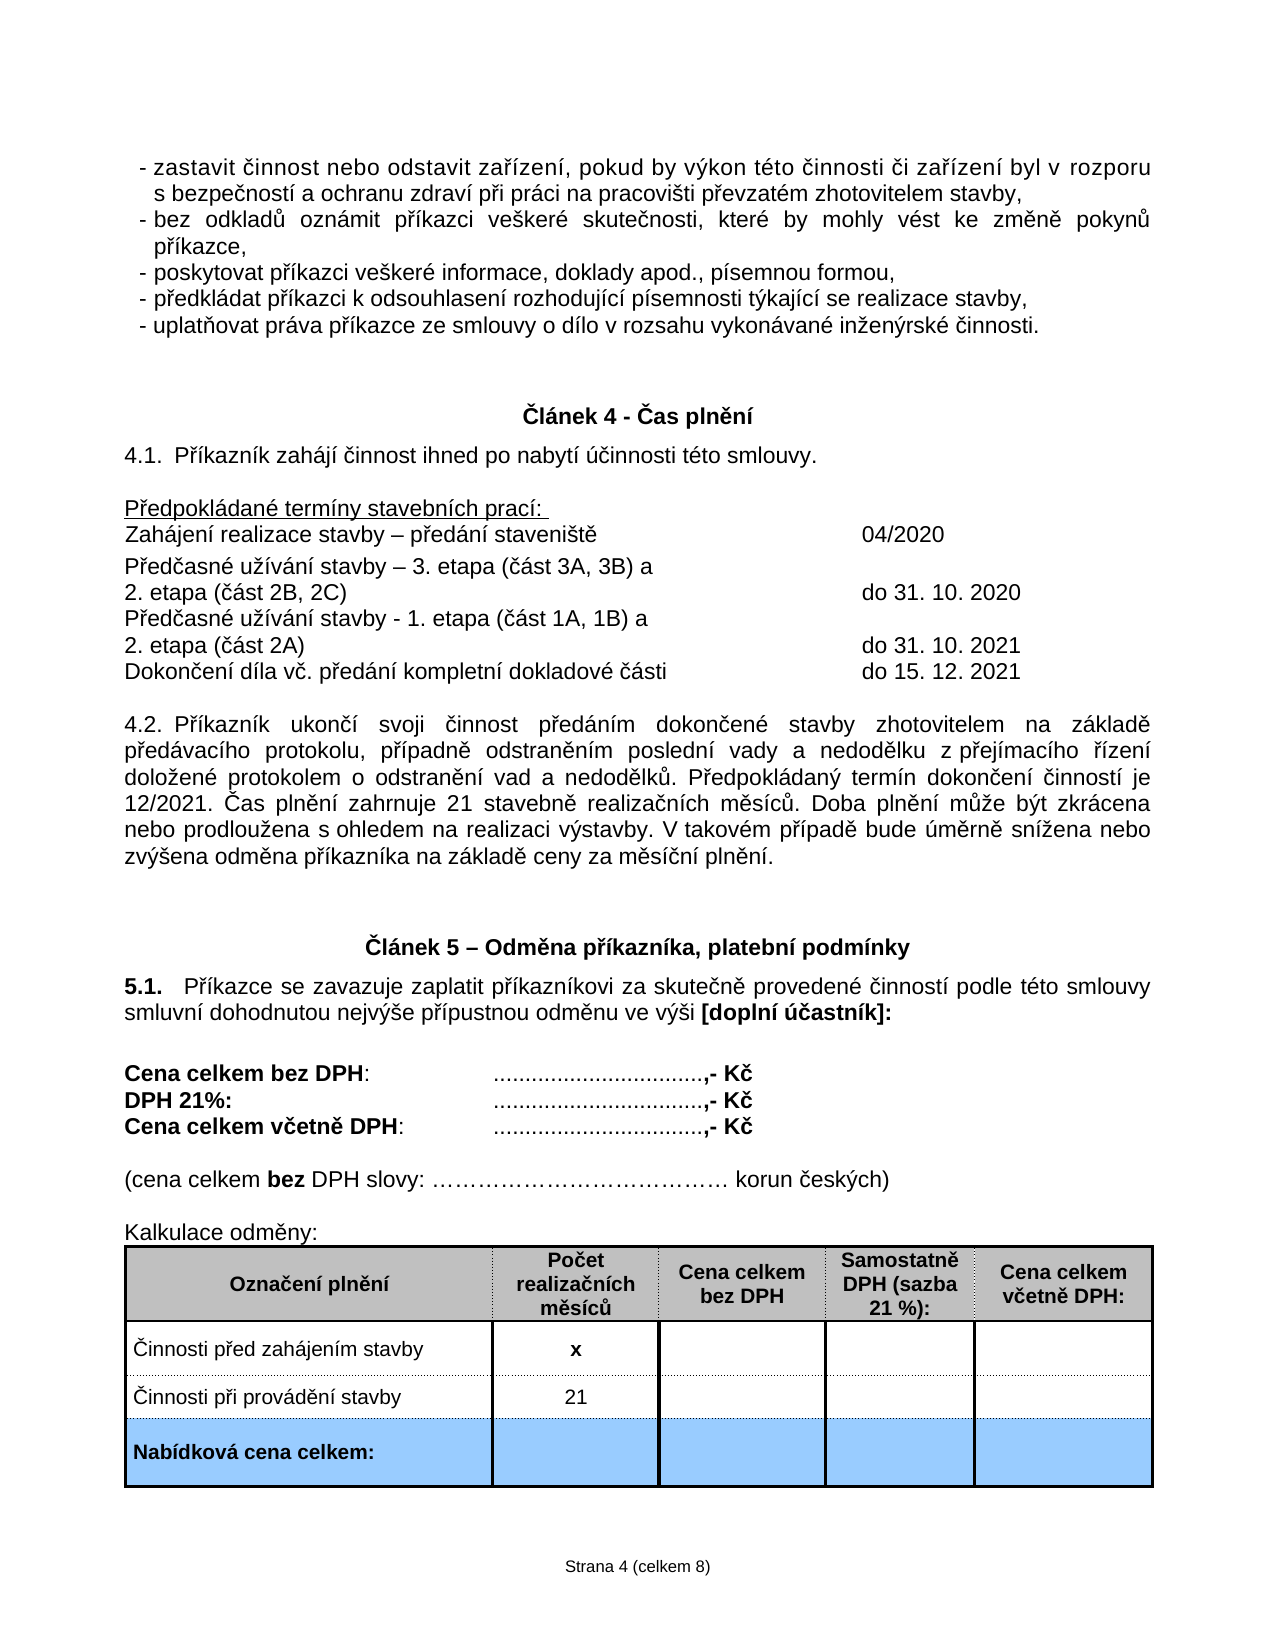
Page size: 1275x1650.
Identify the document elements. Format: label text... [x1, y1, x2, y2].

list Příkazník zahájí činnost ihned po nabytí účinnosti této smlouvy. [124, 442, 1151, 468]
table_cell [976, 1322, 1151, 1375]
table_cell [661, 1322, 824, 1375]
table_cell 21 [494, 1375, 657, 1418]
table_cell [976, 1375, 1151, 1418]
text - uplatňovat práva příkazce ze smlouvy o dílo v rozsahu vykonávané inženýrské činnosti. [139, 312, 1151, 338]
table_cell x [494, 1322, 657, 1375]
table_header Cena celkem včetně DPH: [975, 1248, 1151, 1320]
table_cell [494, 1418, 657, 1485]
text 2. etapa (část 2A) do 31. 10. 2021 [124, 632, 1151, 658]
text - poskytovat příkazci veškeré informace, doklady apod., písemnou formou, [139, 259, 1151, 285]
table_cell Činnosti před zahájením stavby [127, 1322, 491, 1375]
text Dokončení díla vč. předání kompletní dokladové části do 15. 12. 2021 [124, 658, 1151, 684]
table_cell [661, 1418, 824, 1485]
text Cena celkem včetně DPH: .................................,- Kč [124, 1113, 1151, 1139]
table_header Počet realizačních měsíců [493, 1248, 659, 1320]
text Předpokládané termíny stavebních prací: [124, 495, 1151, 521]
table_cell [661, 1375, 824, 1418]
text Předčasné užívání stavby - 1. etapa (část 1A, 1B) a [124, 605, 1151, 632]
table_cell [976, 1418, 1151, 1485]
text - bez odkladů oznámit příkazci veškeré skutečnosti, které by mohly vést ke změně pokynů příkazce, [139, 206, 1151, 259]
text Kalkulace odměny: [124, 1218, 1151, 1245]
list Příkazník ukončí svoji činnost předáním dokončené stavby zhotovitelem na základě předávacího protokolu, případně odstraněním poslední vady a nedodělku z přejímacího řízení doložené protokolem o odstranění vad a nedodělků. Předpokládaný termín dokončení činností je 12/2021. Čas plnění zahrnuje 21 stavebně realizačních měsíců. Doba plnění může být zkrácena nebo prodloužena s ohledem na realizaci výstavby. V takovém případě bude úměrně snížena nebo zvýšena odměna příkazníka na základě ceny za měsíční plnění. [124, 711, 1151, 869]
table_header Samostatně DPH (sazba 21 %): [825, 1248, 974, 1320]
table_cell Činnosti při provádění stavby [127, 1375, 491, 1418]
table_cell Nabídková cena celkem: [127, 1418, 491, 1485]
text Článek 5 – Odměna příkazníka, platební podmínky [124, 934, 1151, 961]
text DPH 21%: .................................,- Kč [124, 1087, 1151, 1113]
table_cell [827, 1375, 973, 1418]
text Předčasné užívání stavby – 3. etapa (část 3A, 3B) a [124, 553, 1151, 579]
text Článek 4 - Čas plnění [124, 403, 1151, 429]
table_cell [827, 1322, 973, 1375]
text (cena celkem bez DPH slovy: ………………………………… korun českých) [124, 1166, 1151, 1192]
text - zastavit činnost nebo odstavit zařízení, pokud by výkon této činnosti či zařízení byl v rozporu s bezpečností a ochranu zdraví při práci na pracovišti převzatém zhotovitelem stavby, [139, 153, 1151, 206]
table_cell [827, 1418, 973, 1485]
table_header Označení plnění [127, 1248, 493, 1320]
title Zahájení realizace stavby – předání staveniště 04/2020 [125, 521, 1151, 547]
text - předkládat příkazci k odsouhlasení rozhodující písemnosti týkající se realizace stavby, [139, 285, 1151, 312]
text 2. etapa (část 2B, 2C) do 31. 10. 2020 [124, 579, 1151, 605]
text Cena celkem bez DPH: .................................,- Kč [124, 1060, 1151, 1087]
table_header Cena celkem bez DPH [659, 1248, 825, 1320]
list Příkazce se zavazuje zaplatit příkazníkovi za skutečně provedené činností podle této smlouvy smluvní dohodnutou nejvýše přípustnou odměnu ve výši [doplní účastník]: [124, 973, 1151, 1026]
